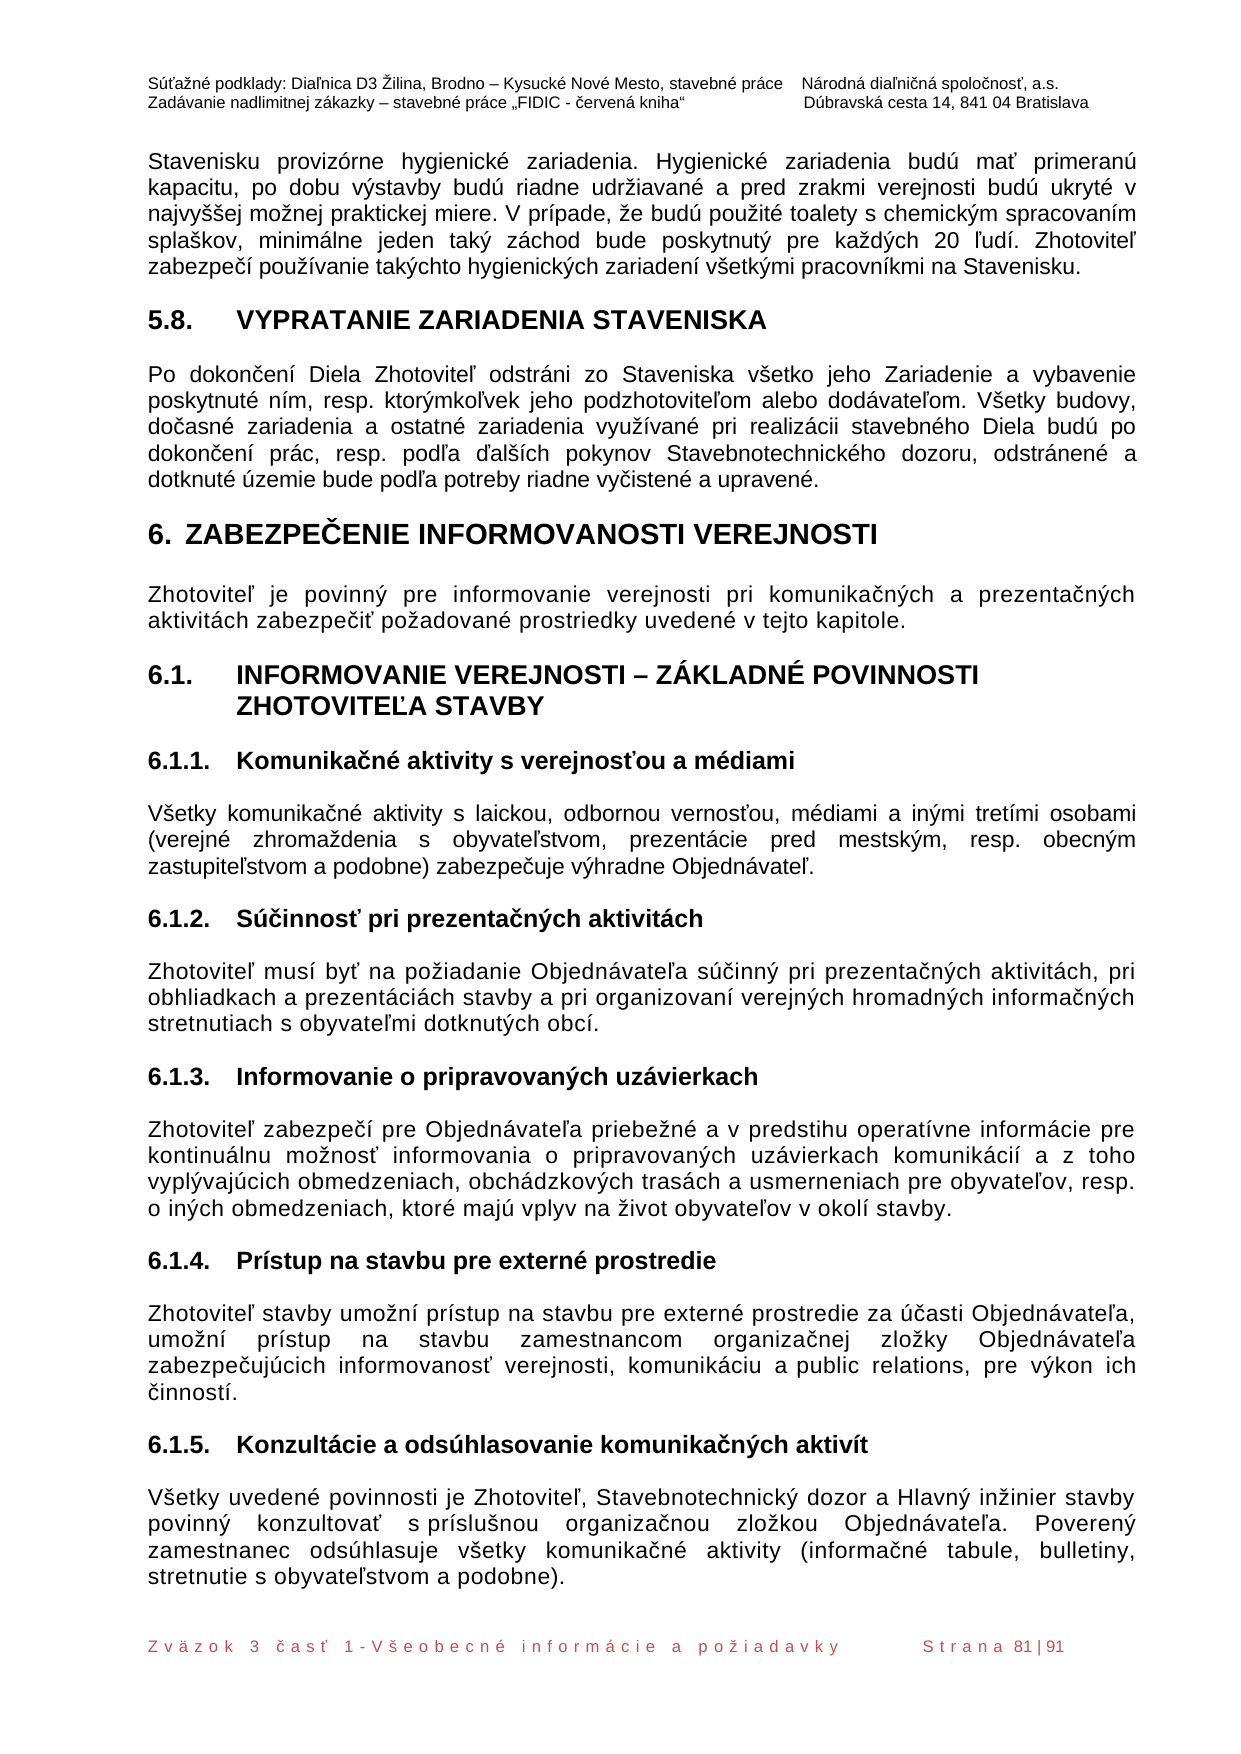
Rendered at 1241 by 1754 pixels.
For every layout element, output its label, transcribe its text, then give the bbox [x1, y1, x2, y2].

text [148, 148, 1137, 279]
text Zhotoviteľ je povinný pre informovanie verejnosti pri komunikačných a prezentačných aktivitách zabezpečiť požadované prostriedky uvedené v tejto kapitole. [148, 581, 1137, 634]
subtitle VYPRATANIE ZARIADENIA STAVENISKA [148, 304, 1137, 336]
subtitle Súčinnosť pri prezentačných aktivitách [148, 904, 1137, 933]
subtitle Konzultácie a odsúhlasovanie komunikačných aktivít [148, 1430, 1137, 1459]
text Zhotoviteľ musí byť na požiadanie Objednávateľa súčinný pri prezentačných aktivitách, pri obhliadkach a prezentáciách stavby a pri organizovaní verejných hromadných informačných stretnutiach s obyvateľmi dotknutých obcí. [148, 958, 1137, 1037]
subtitle INFORMOVANIE VEREJNOSTI – ZÁKLADNÉ POVINNOSTI ZHOTOVITEĽA STAVBY [148, 659, 1137, 721]
text Zhotoviteľ zabezpečí pre Objednávateľa priebežné a v predstihu operatívne informácie pre kontinuálnu možnosť informovania o pripravovaných uzávierkach komunikácií a z toho vyplývajúcich obmedzeniach, obchádzkových trasách a usmerneniach pre obyvateľov, resp. o iných obmedzeniach, ktoré majú vplyv na život obyvateľov v okolí stavby. [148, 1116, 1137, 1221]
text Všetky uvedené povinnosti je Zhotoviteľ, Stavebnotechnický dozor a Hlavný inžinier stavby povinný konzultovať s príslušnou organizačnou zložkou Objednávateľa. Poverený zamestnanec odsúhlasuje všetky komunikačné aktivity (informačné tabule, bulletiny, stretnutie s obyvateľstvom a podobne). [148, 1484, 1137, 1589]
subtitle ZABEZPEČENIE INFORMOVANOSTI VEREJNOSTI [148, 517, 1137, 551]
subtitle Prístup na stavbu pre externé prostredie [148, 1246, 1137, 1275]
text Zhotoviteľ stavby umožní prístup na stavbu pre externé prostredie za účasti Objednávateľa, umožní prístup na stavbu zamestnancom organizačnej zložky Objednávateľa zabezpečujúcich informovanosť verejnosti, komunikáciu a public relations, pre výkon ich činností. [148, 1300, 1137, 1405]
text Všetky komunikačné aktivity s laickou, odbornou vernosťou, médiami a inými tretími osobami (verejné zhromaždenia s obyvateľstvom, prezentácie pred mestským, resp. obecným zastupiteľstvom a podobne) zabezpečuje výhradne Objednávateľ. [148, 800, 1137, 879]
subtitle Informovanie o pripravovaných uzávierkach [148, 1062, 1137, 1091]
subtitle Komunikačné aktivity s verejnosťou a médiami [148, 746, 1137, 775]
text Po dokončení Diela Zhotoviteľ odstráni zo Staveniska všetko jeho Zariadenie a vybavenie poskytnuté ním, resp. ktorýmkoľvek jeho podzhotoviteľom alebo dodávateľom. Všetky budovy, dočasné zariadenia a ostatné zariadenia využívané pri realizácii stavebného Diela budú po dokončení prác, resp. podľa ďalších pokynov Stavebnotechnického dozoru, odstránené a dotknuté územie bude podľa potreby riadne vyčistené a upravené. [148, 361, 1137, 492]
